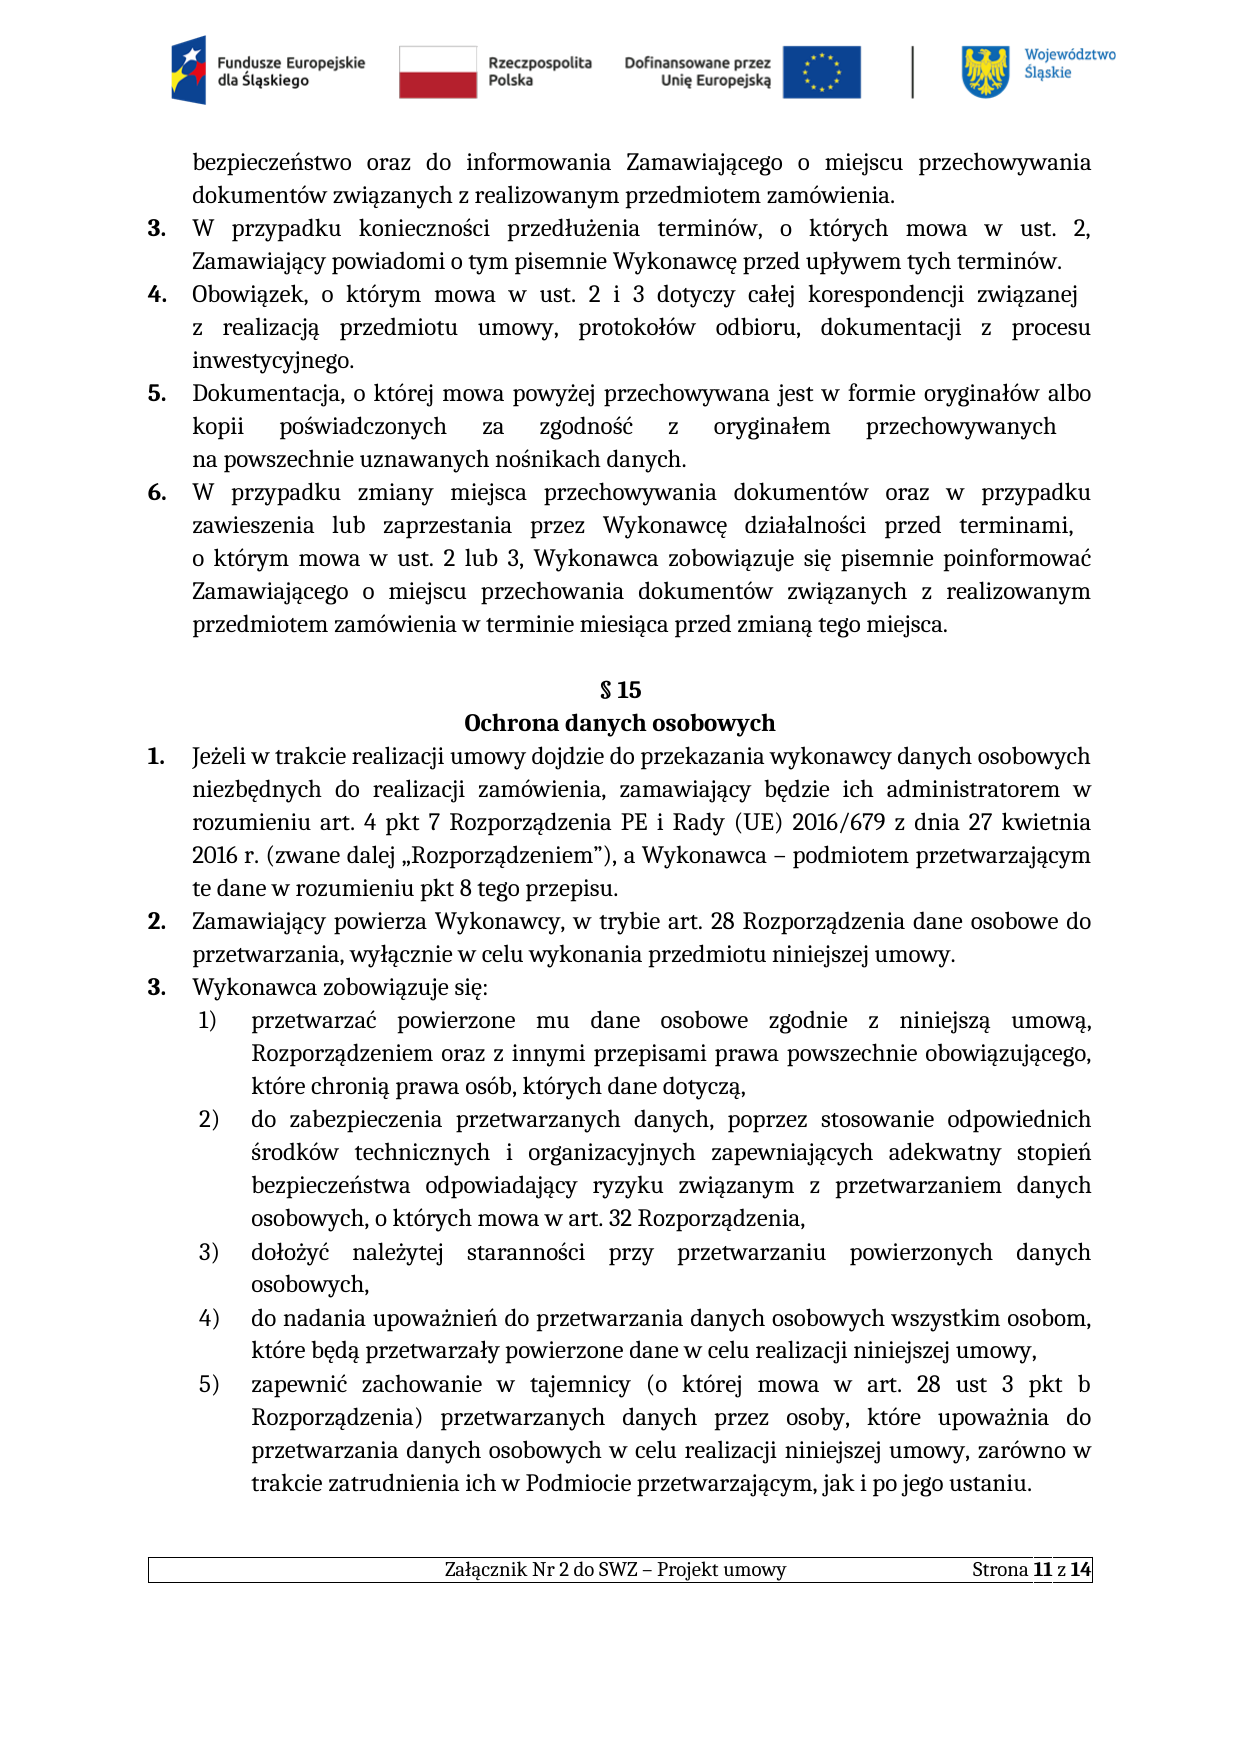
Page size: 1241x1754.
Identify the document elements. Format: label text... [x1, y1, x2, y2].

list Zamawiający powierza Wykonawcy, w trybie art. 28 Rozporządzenia dane osobowe do przetwarzania, wyłącznie w celu wykonania przedmiotu niniejszej umowy. [148, 907, 1092, 969]
list zapewnić zachowanie w tajemnicy (o której mowa w art. 28 ust 3 pkt b Rozporządzenia) przetwarzanych danych przez osoby, które upoważnia do przetwarzania danych osobowych w celu realizacji niniejszej umowy, zarówno w trakcie zatrudnienia ich w Podmiocie przetwarzającym, jak i po jego ustaniu. [199, 1369, 1092, 1497]
list Wykonawca zobowiązuje się: [148, 973, 1092, 1002]
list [148, 148, 1092, 209]
list do nadania upoważnień do przetwarzania danych osobowych wszystkim osobom, które będą przetwarzały powierzone dane w celu realizacji niniejszej umowy, [199, 1303, 1092, 1365]
list W przypadku zmiany miejsca przechowywania dokumentów oraz w przypadku zawieszenia lub zaprzestania przez Wykonawcę działalności przed terminami, o którym mowa w ust. 2 lub 3, Wykonawca zobowiązuje się pisemnie poinformować Zamawiającego o miejscu przechowania dokumentów związanych z realizowanym przedmiotem zamówienia w terminie miesiąca przed zmianą tego miejsca. [148, 478, 1092, 639]
list Jeżeli w trakcie realizacji umowy dojdzie do przekazania wykonawcy danych osobowych niezbędnych do realizacji zamówienia, zamawiający będzie ich administratorem w rozumieniu art. 4 pkt 7 Rozporządzenia PE i Rady (UE) 2016/679 z dnia 27 kwietnia 2016 r. (zwane dalej „Rozporządzeniem”), a Wykonawca – podmiotem przetwarzającym te dane w rozumieniu pkt 8 tego przepisu. [148, 742, 1092, 903]
text Ochrona danych osobowych [148, 709, 1092, 738]
list dołożyć należytej staranności przy przetwarzaniu powierzonych danych osobowych, [199, 1237, 1092, 1299]
list Dokumentacja, o której mowa powyżej przechowywana jest w formie oryginałów albo kopii poświadczonych za zgodność z oryginałem przechowywanych na powszechnie uznawanych nośnikach danych. [148, 379, 1092, 474]
picture [171, 35, 1116, 105]
text § 15 [148, 676, 1092, 705]
list przetwarzać powierzone mu dane osobowe zgodnie z niniejszą umową, Rozporządzeniem oraz z innymi przepisami prawa powszechnie obowiązującego, które chronią prawa osób, których dane dotyczą, [199, 1006, 1092, 1101]
list Obowiązek, o którym mowa w ust. 2 i 3 dotyczy całej korespondencji związanej z realizacją przedmiotu umowy, protokołów odbioru, dokumentacji z procesu inwestycyjnego. [148, 280, 1092, 374]
list do zabezpieczenia przetwarzanych danych, poprzez stosowanie odpowiednich środków technicznych i organizacyjnych zapewniających adekwatny stopień bezpieczeństwa odpowiadający ryzyku związanym z przetwarzaniem danych osobowych, o których mowa w art. 32 Rozporządzenia, [199, 1105, 1092, 1233]
list W przypadku konieczności przedłużenia terminów, o których mowa w ust. 2, Zamawiający powiadomi o tym pisemnie Wykonawcę przed upływem tych terminów. [148, 214, 1092, 276]
